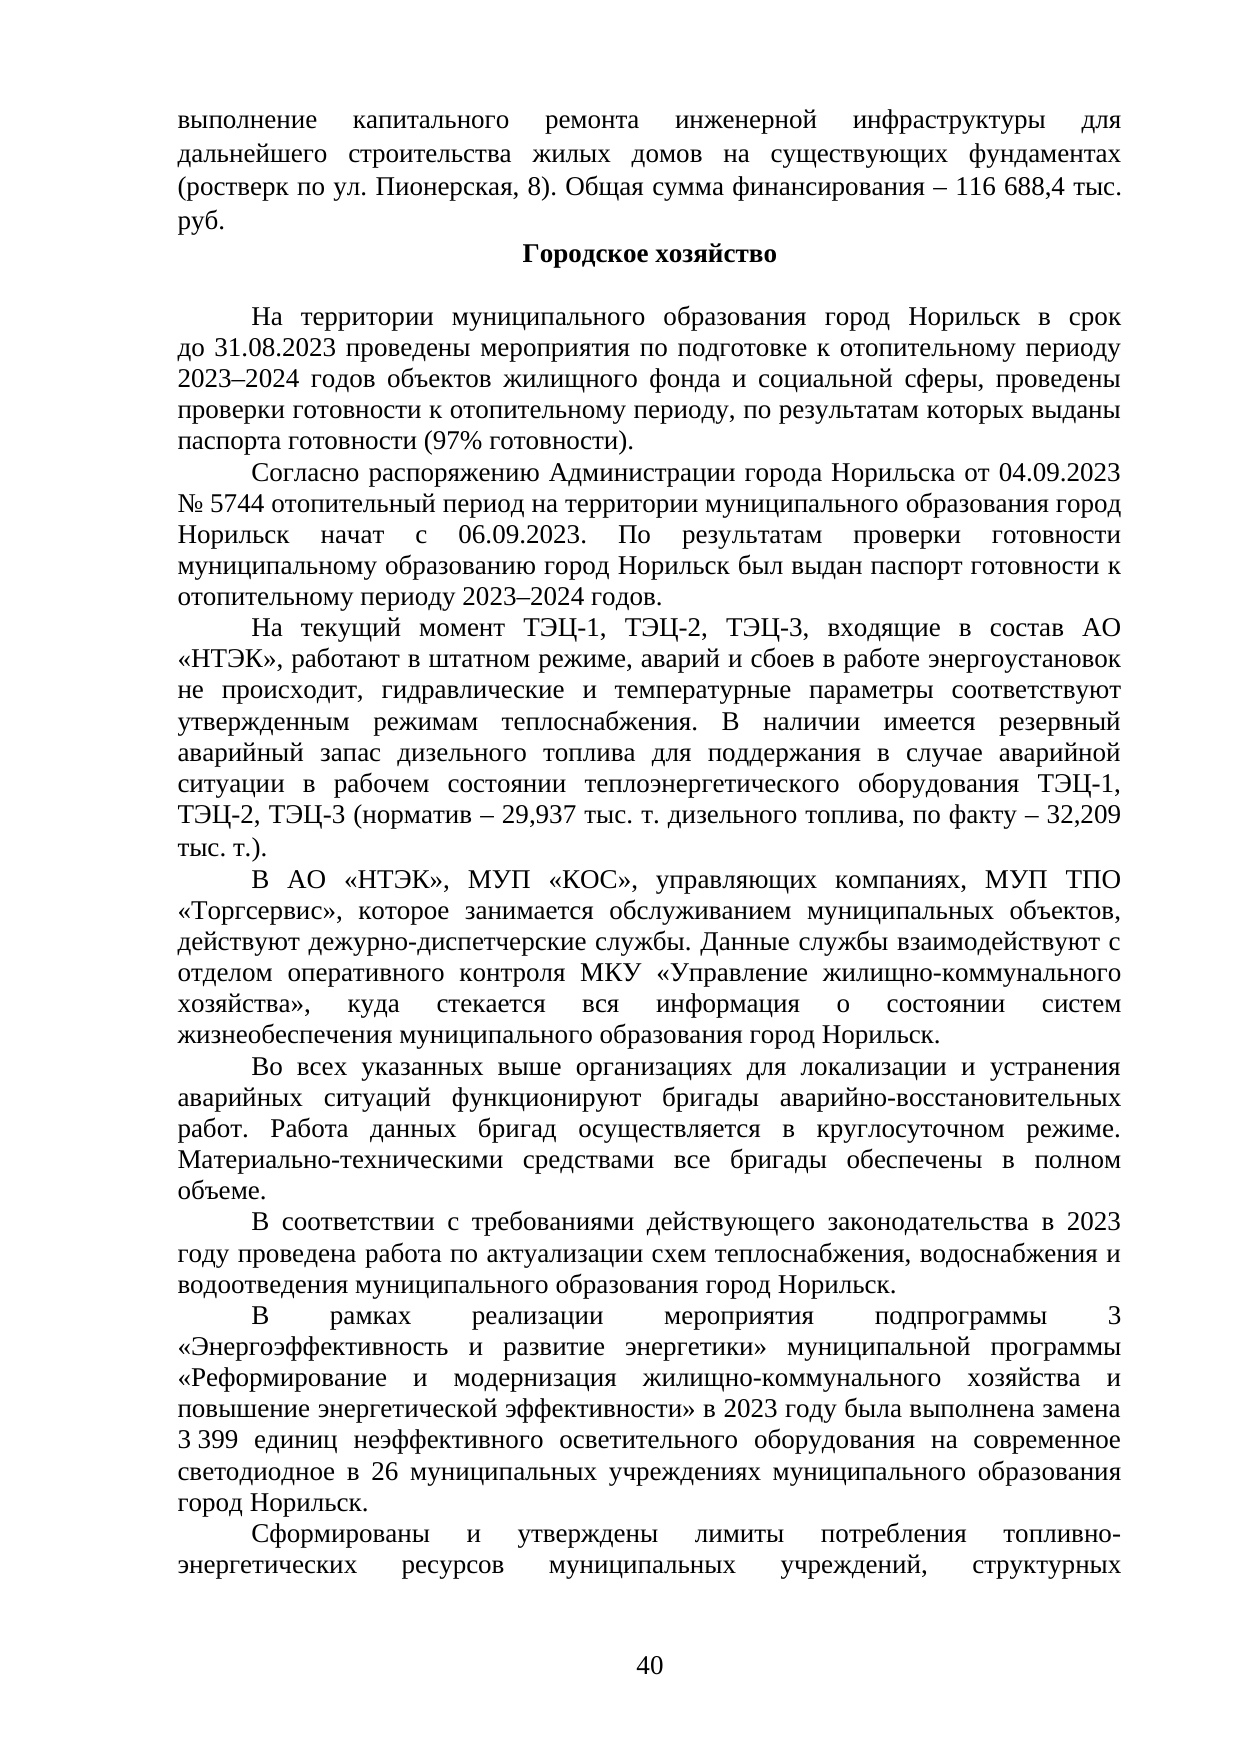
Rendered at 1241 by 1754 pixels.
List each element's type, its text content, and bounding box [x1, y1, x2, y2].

text На текущий момент ТЭЦ-1, ТЭЦ-2, ТЭЦ-3, входящие в состав АО «НТЭК», работают в штатном режиме, аварий и сбоев в работе энергоустановок не происходит, гидравлические и температурные параметры соответствуют утвержденным режимам теплоснабжения. В наличии имеется резервный аварийный запас дизельного топлива для поддержания в случае аварийной ситуации в рабочем состоянии теплоэнергетического оборудования ТЭЦ-1, ТЭЦ-2, ТЭЦ-3 (норматив – 29,937 тыс. т. дизельного топлива, по факту – 32,209 тыс. т.). [177, 611, 1122, 863]
text В соответствии с требованиями действующего законодательства в 2023 году проведена работа по актуализации схем теплоснабжения, водоснабжения и водоотведения муниципального образования город Норильск. [177, 1206, 1122, 1299]
text В АО «НТЭК», МУП «КОС», управляющих компаниях, МУП ТПО «Торгсервис», которое занимается обслуживанием муниципальных объектов, действуют дежурно-диспетчерские службы. Данные службы взаимодействуют с отделом оперативного контроля МКУ «Управление жилищно-коммунального хозяйства», куда стекается вся информация о состоянии систем жизнеобеспечения муниципального образования город Норильск. [177, 863, 1122, 1050]
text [177, 103, 1122, 235]
text На территории муниципального образования город Норильск в срок до 31.08.2023 проведены мероприятия по подготовке к отопительному периоду 2023–2024 годов объектов жилищного фонда и социальной сферы, проведены проверки готовности к отопительному периоду, по результатам которых выданы паспорта готовности (97% готовности). [177, 300, 1122, 456]
text Согласно распоряжению Администрации города Норильска от 04.09.2023 № 5744 отопительный период на территории муниципального образования город Норильск начат с 06.09.2023. По результатам проверки готовности муниципальному образованию город Норильск был выдан паспорт готовности к отопительному периоду 2023–2024 годов. [177, 456, 1122, 611]
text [177, 1517, 1122, 1579]
text Городское хозяйство [177, 238, 1122, 269]
text Во всех указанных выше организациях для локализации и устранения аварийных ситуаций функционируют бригады аварийно-восстановительных работ. Работа данных бригад осуществляется в круглосуточном режиме. Материально-техническими средствами все бригады обеспечены в полном объеме. [177, 1050, 1122, 1206]
text В рамках реализации мероприятия подпрограммы 3 «Энергоэффективность и развитие энергетики» муниципальной программы «Реформирование и модернизация жилищно-коммунального хозяйства и повышение энергетической эффективности» в 2023 году была выполнена замена 3 399 единиц неэффективного осветительного оборудования на современное светодиодное в 26 муниципальных учреждениях муниципального образования город Норильск. [177, 1299, 1122, 1517]
